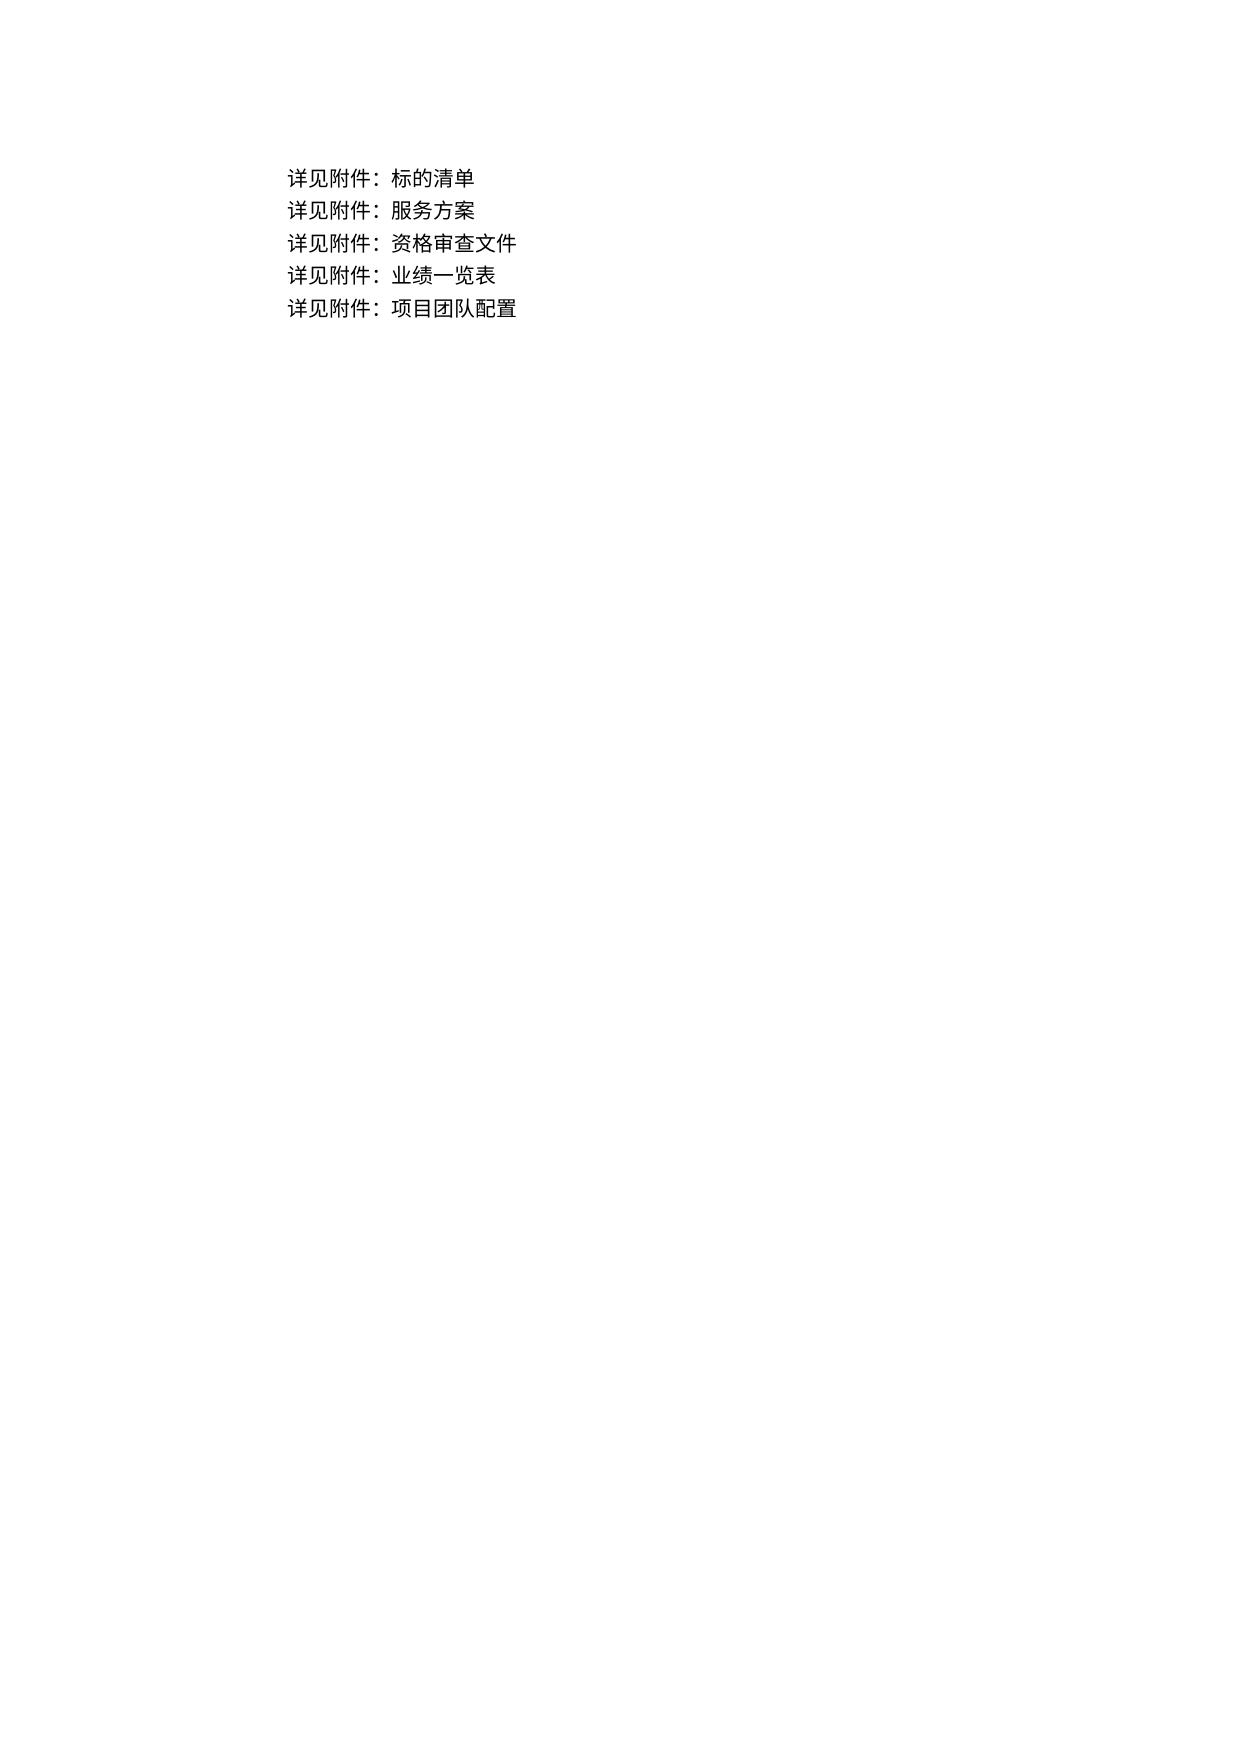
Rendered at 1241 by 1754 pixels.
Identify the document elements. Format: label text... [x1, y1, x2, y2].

text 详见附件：服务方案 [187, 194, 1053, 227]
text 详见附件：业绩一览表 [187, 259, 1053, 292]
text 详见附件：项目团队配置 [187, 292, 1053, 324]
text 详见附件：标的清单 [187, 162, 1053, 194]
text 详见附件：资格审查文件 [187, 227, 1053, 259]
